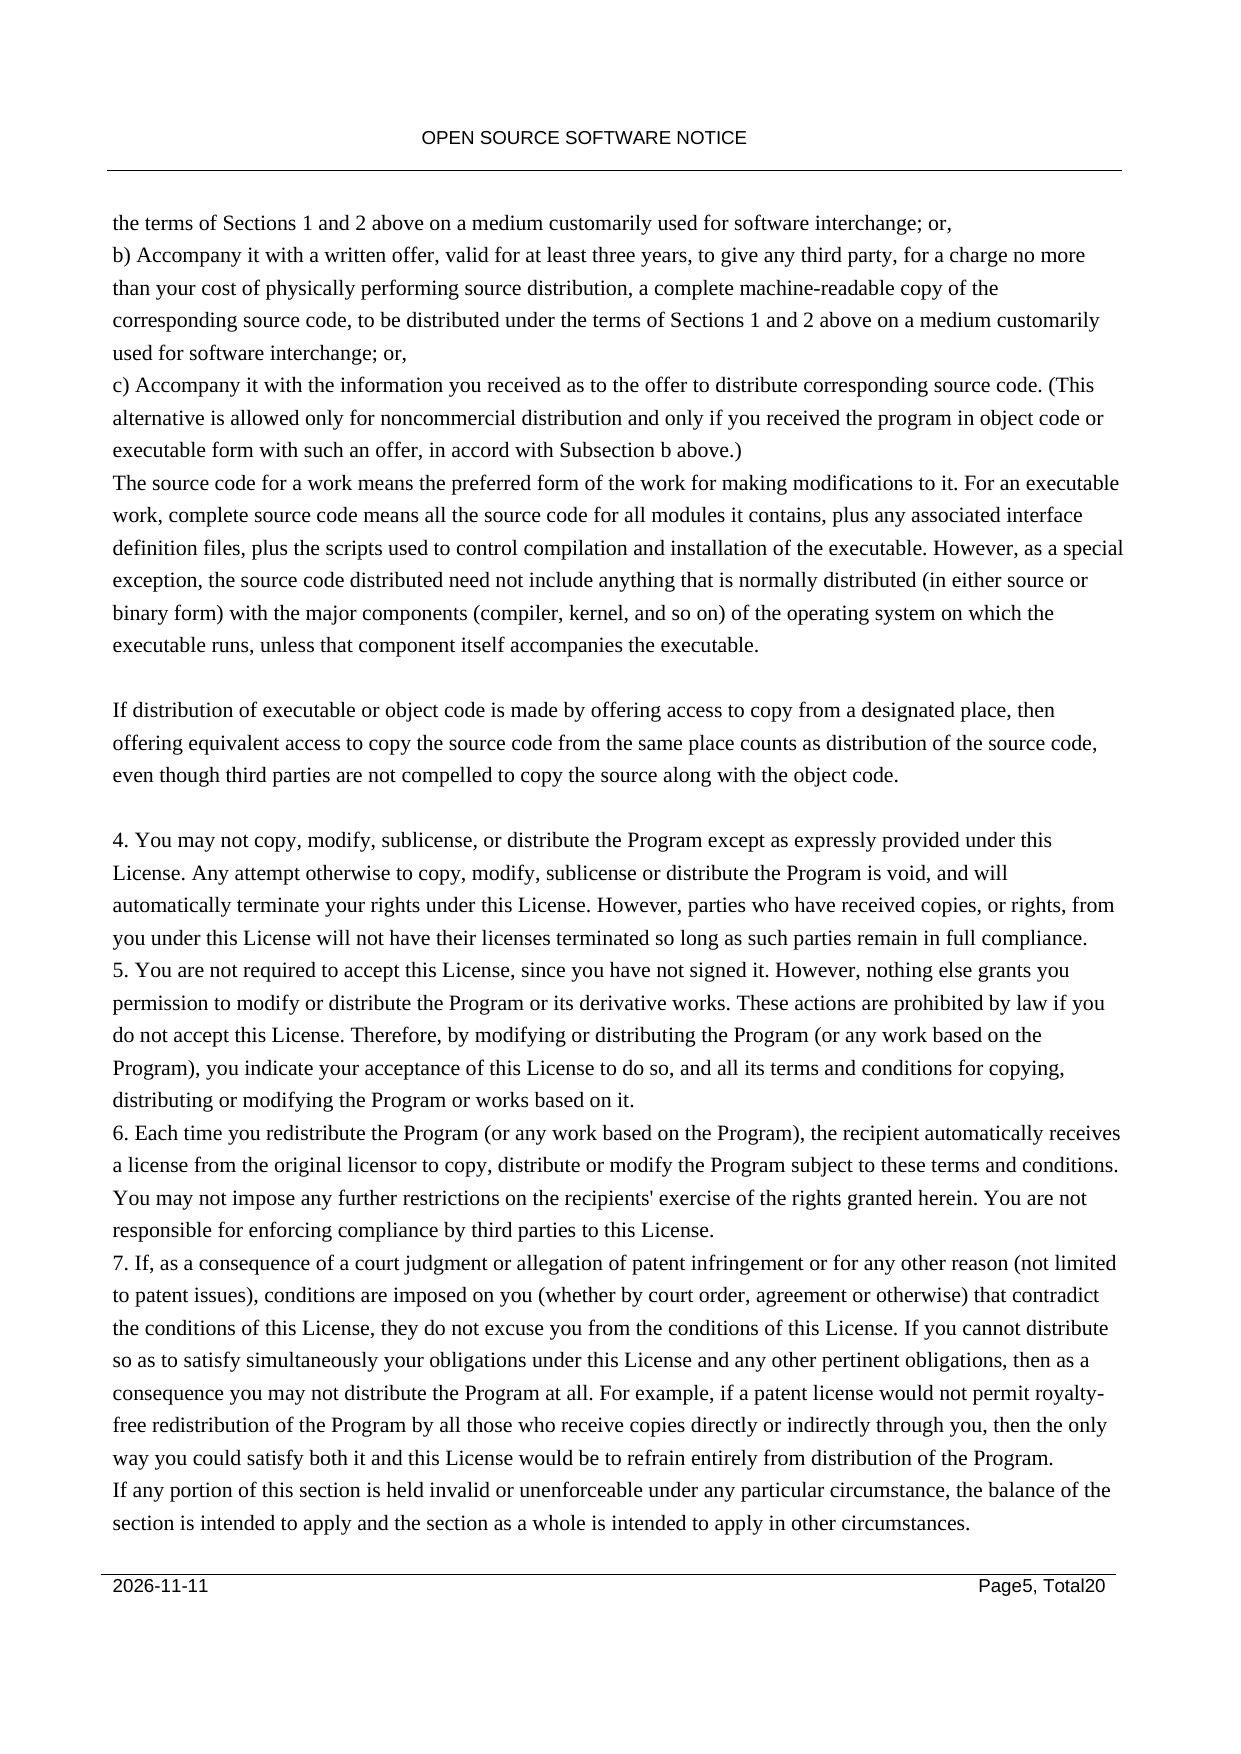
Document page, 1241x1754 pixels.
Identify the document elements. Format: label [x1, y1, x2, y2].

text [112, 206, 1128, 1539]
